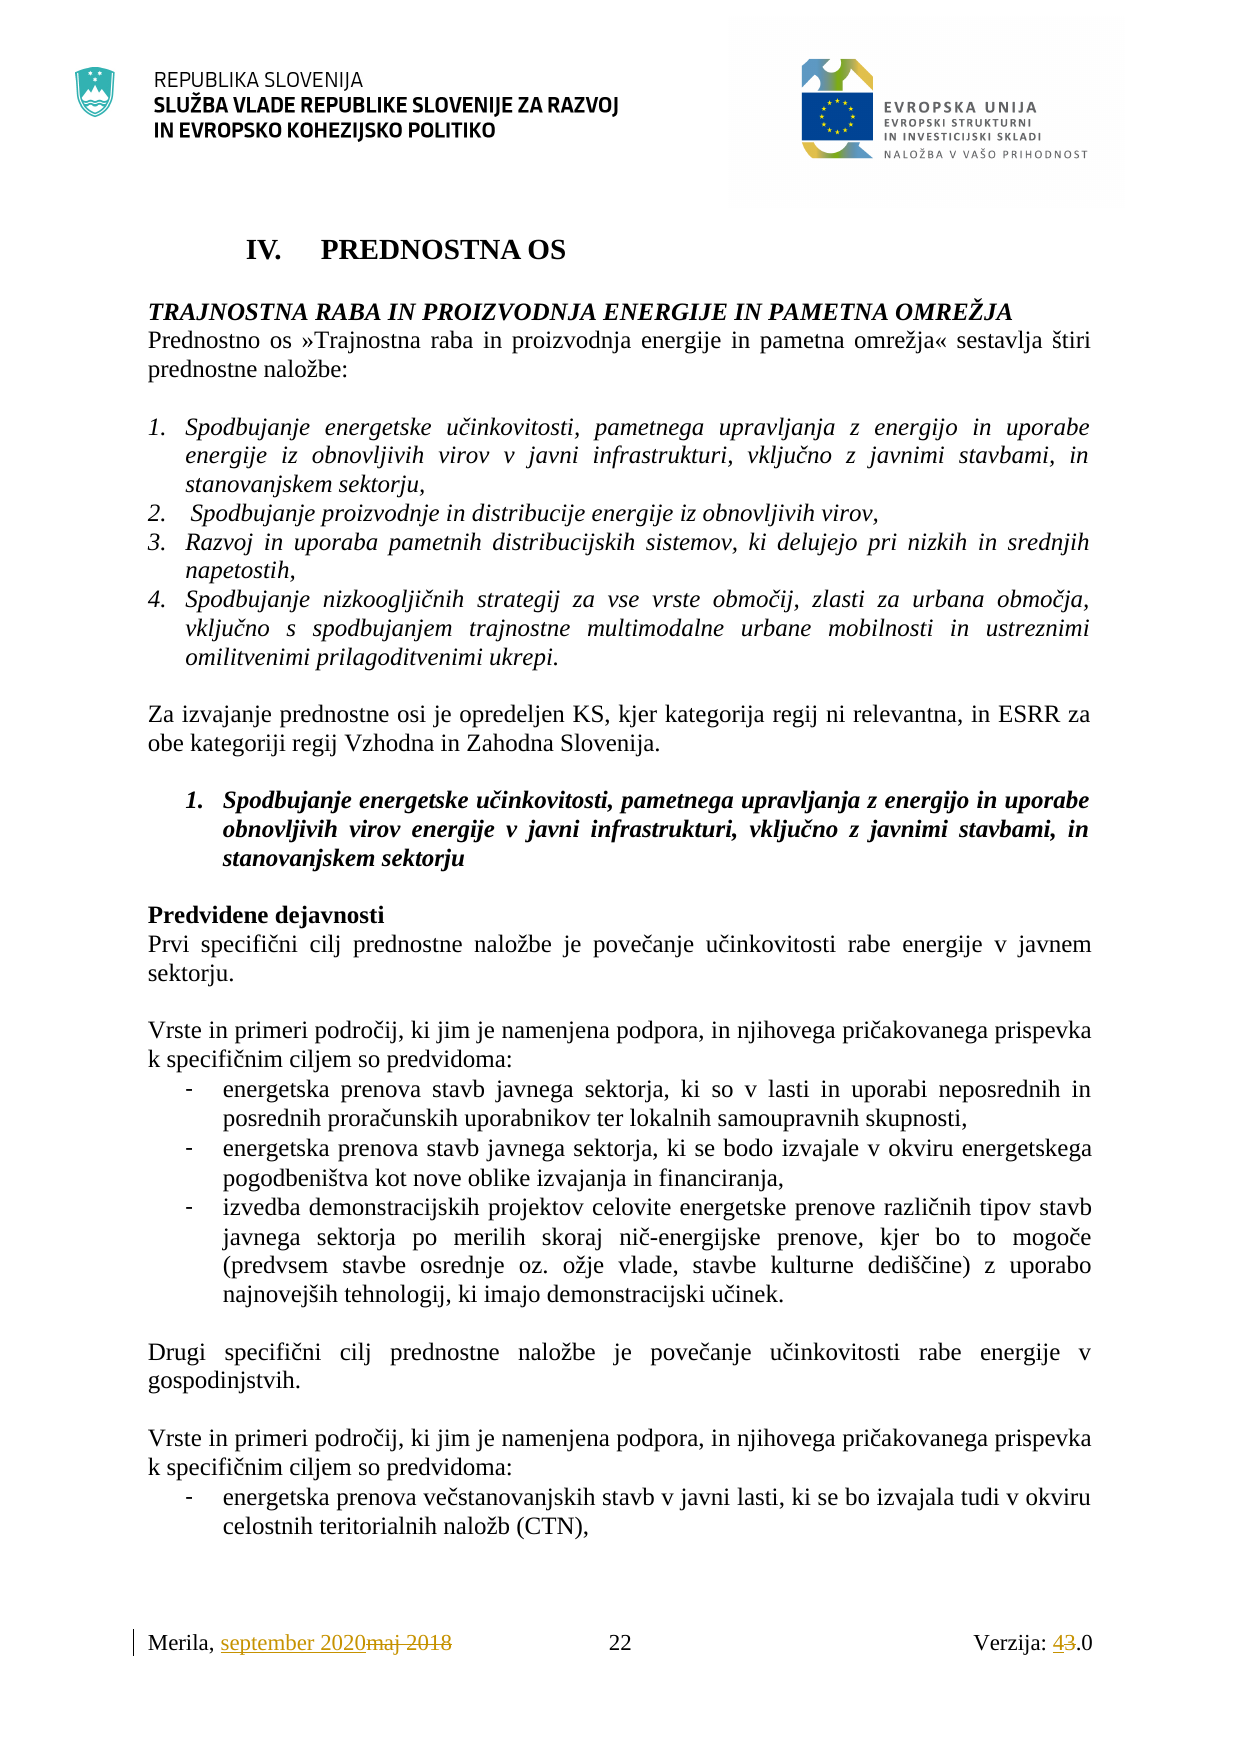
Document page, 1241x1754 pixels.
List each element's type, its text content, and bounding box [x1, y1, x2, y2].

text TRAJNOSTNA RABA IN PROIZVODNJA ENERGIJE IN PAMETNA OMREŽJA [148, 297, 1093, 325]
list Razvoj in uporaba pametnih distribucijskih sistemov, ki delujejo pri nizkih in srednjih napetostih, [148, 527, 1093, 584]
picture [75, 67, 619, 144]
picture [728, 16, 1125, 208]
list Spodbujanje proizvodnje in distribucije energije iz obnovljivih virov, [148, 498, 1093, 527]
list energetska prenova večstanovanjskih stavb v javni lasti, ki se bo izvajala tudi v okviru celostnih teritorialnih naložb (CTN), [185, 1481, 1093, 1540]
text Prednostno os »Trajnostna raba in proizvodnja energije in pametna omrežja« sestavlja štiri prednostne naložbe: [148, 325, 1093, 383]
text Drugi specifični cilj prednostne naložbe je povečanje učinkovitosti rabe energije v gospodinjstvih. [148, 1337, 1093, 1394]
list Spodbujanje energetske učinkovitosti, pametnega upravljanja z energijo in uporabe obnovljivih virov energije v javni infrastrukturi, vključno z javnimi stavbami, in stanovanjskem sektorju [185, 785, 1093, 872]
list izvedba demonstracijskih projektov celovite energetske prenove različnih tipov stavb javnega sektorja po merilih skoraj nič-energijske prenove, kjer bo to mogoče (predvsem stavbe osrednje oz. ožje vlade, stavbe kulturne dediščine) z uporabo najnovejših tehnologij, ki imajo demonstracijski učinek. [185, 1191, 1093, 1308]
list energetska prenova stavb javnega sektorja, ki se bodo izvajale v okviru energetskega pogodbeništva kot nove oblike izvajanja in financiranja, [185, 1132, 1093, 1191]
list Spodbujanje energetske učinkovitosti, pametnega upravljanja z energijo in uporabe energije iz obnovljivih virov v javni infrastrukturi, vključno z javnimi stavbami, in stanovanjskem sektorju, [148, 412, 1093, 498]
text Za izvajanje prednostne osi je opredeljen KS, kjer kategorija regij ni relevantna, in ESRR za obe kategoriji regij Vzhodna in Zahodna Slovenija. [148, 699, 1093, 757]
text Vrste in primeri področij, ki jim je namenjena podpora, in njihovega pričakovanega prispevka k specifičnim ciljem so predvidoma: [148, 1423, 1093, 1481]
subtitle PREDNOSTNA OS [246, 232, 1093, 266]
text Vrste in primeri področij, ki jim je namenjena podpora, in njihovega pričakovanega prispevka k specifičnim ciljem so predvidoma: [148, 1015, 1093, 1073]
list Spodbujanje nizkoogljičnih strategij za vse vrste območij, zlasti za urbana območja, vključno s spodbujanjem trajnostne multimodalne urbane mobilnosti in ustreznimi omilitvenimi prilagoditvenimi ukrepi. [148, 584, 1093, 670]
text Prvi specifični cilj prednostne naložbe je povečanje učinkovitosti rabe energije v javnem sektorju. [148, 929, 1093, 987]
list energetska prenova stavb javnega sektorja, ki so v lasti in uporabi neposrednih in posrednih proračunskih uporabnikov ter lokalnih samoupravnih skupnosti, [185, 1073, 1093, 1132]
text Predvidene dejavnosti [148, 900, 1093, 929]
